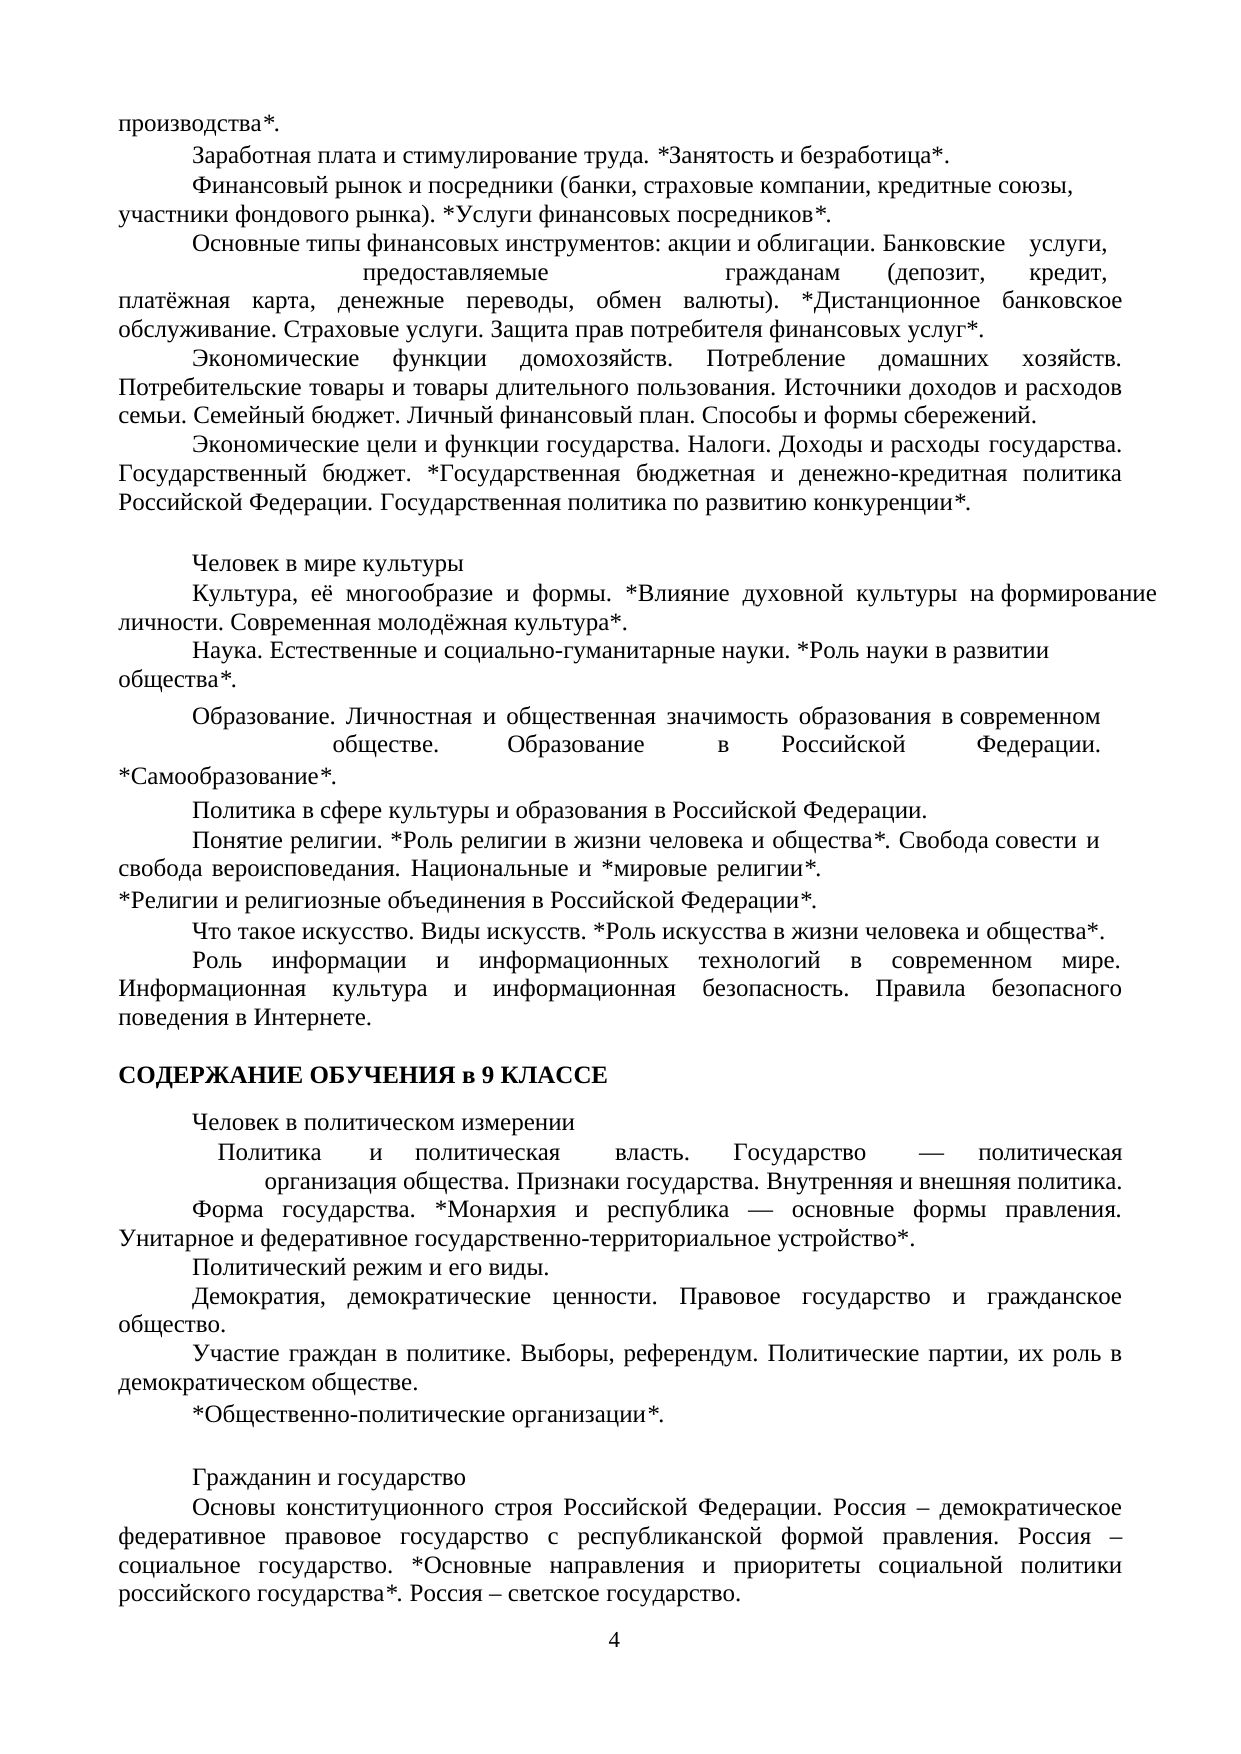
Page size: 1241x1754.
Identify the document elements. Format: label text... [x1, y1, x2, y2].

text Гражданин и государство [192, 1459, 1165, 1492]
text Основные типы финансовых инструментов: акции и облигации. Банковские услуги, предоставляемые гражданам (депозит, кредит, [192, 228, 1122, 286]
text Наука. Естественные и социально-гуманитарные науки. *Роль науки в развитии общества*. [118, 636, 1165, 693]
text Участие граждан в политике. Выборы, референдум. Политические партии, их роль в демократическом обществе. [118, 1338, 1122, 1396]
text Форма государства. *Монархия и республика — основные формы правления. Унитарное и федеративное государственно-территориальное устройство*. [118, 1194, 1122, 1252]
text Основы конституционного строя Российской Федерации. Россия – демократическое федеративное правовое государство с республиканской формой правления. Россия – социальное государство. *Основные направления и приоритеты социальной политики российского государства*. Россия – светское государство. [118, 1492, 1122, 1607]
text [118, 108, 1165, 137]
text Экономические функции домохозяйств. Потребление домашних хозяйств. Потребительские товары и товары длительного пользования. Источники доходов и расходов семьи. Семейный бюджет. Личный финансовый план. Способы и формы сбережений. [118, 343, 1122, 429]
text Что такое искусство. Виды искусств. *Роль искусства в жизни человека и общества*. [118, 916, 1122, 945]
text Политический режим и его виды. [192, 1252, 1165, 1281]
text Заработная плата и стимулирование труда. *Занятость и безработица*. [192, 137, 1165, 171]
text Роль информации и информационных технологий в современном мире. Информационная культура и информационная безопасность. Правила безопасного поведения в Интернете. [118, 945, 1122, 1031]
text СОДЕРЖАНИЕ ОБУЧЕНИЯ в 9 КЛАССЕ [118, 1060, 1165, 1088]
text Финансовый рынок и посредники (банки, страховые компании, кредитные союзы, участники фондового рынка). *Услуги финансовых посредников*. [118, 171, 1123, 228]
text платёжная карта, денежные переводы, обмен валюты). *Дистанционное банковское обслуживание. Страховые услуги. Защита прав потребителя финансовых услуг*. [118, 286, 1123, 343]
text Политика и политическая власть. Государство — политическая организация общества. Признаки государства. Внутренняя и внешняя политика. [118, 1137, 1122, 1194]
text Понятие религии. *Роль религии в жизни человека и общества*. Свобода совести и свобода вероисповедания. Национальные и *мировые религии*. [118, 825, 1165, 882]
text *Общественно-политические организации*. [192, 1396, 1165, 1429]
text *Самообразование*. [118, 758, 1165, 791]
text *Религии и религиозные объединения в Российской Федерации*. [118, 882, 1165, 916]
text Культура, её многообразие и формы. *Влияние духовной культуры на формирование личности. Современная молодёжная культура*. [118, 578, 1165, 636]
text Человек в мире культуры [192, 544, 1165, 578]
text Человек в политическом измерении [192, 1103, 1165, 1137]
text Политика в сфере культуры и образования в Российской Федерации. [192, 791, 1165, 825]
text Образование. Личностная и общественная значимость образования в современном обществе. Образование в Российской Федерации. [118, 701, 1122, 758]
text Демократия, демократические ценности. Правовое государство и гражданское общество. [118, 1281, 1122, 1338]
text Экономические цели и функции государства. Налоги. Доходы и расходы государства. Государственный бюджет. *Государственная бюджетная и денежно-кредитная политика Российской Федерации. Государственная политика по развитию конкуренции*. [118, 429, 1122, 516]
